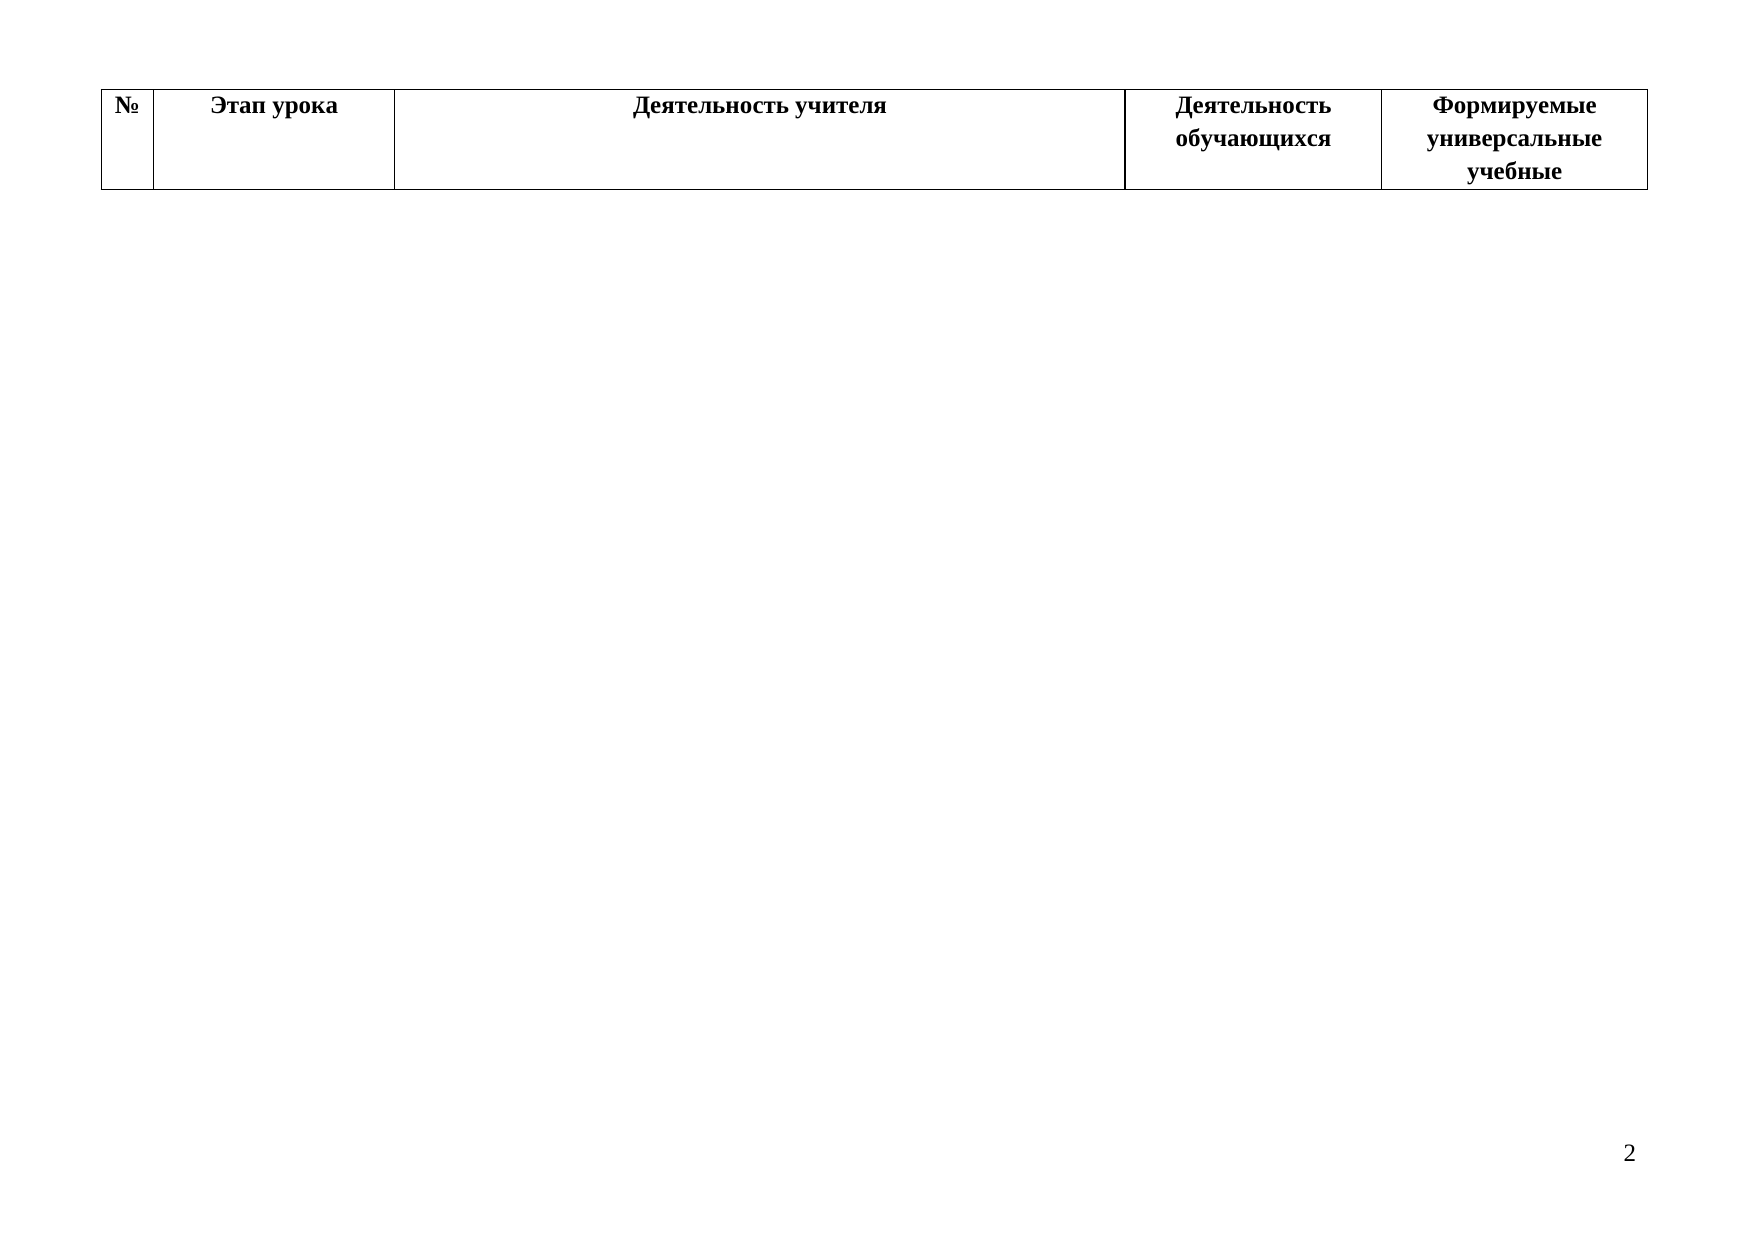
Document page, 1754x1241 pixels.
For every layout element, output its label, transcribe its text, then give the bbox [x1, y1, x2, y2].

table_header Этап урока [154, 90, 394, 189]
table_header Деятельноcть учителя [395, 90, 1124, 189]
table_header Деятельноcть обучающихcя [1126, 90, 1381, 189]
table_header Формируемые универcальные учебные [1382, 90, 1647, 189]
table_header № [102, 90, 153, 189]
